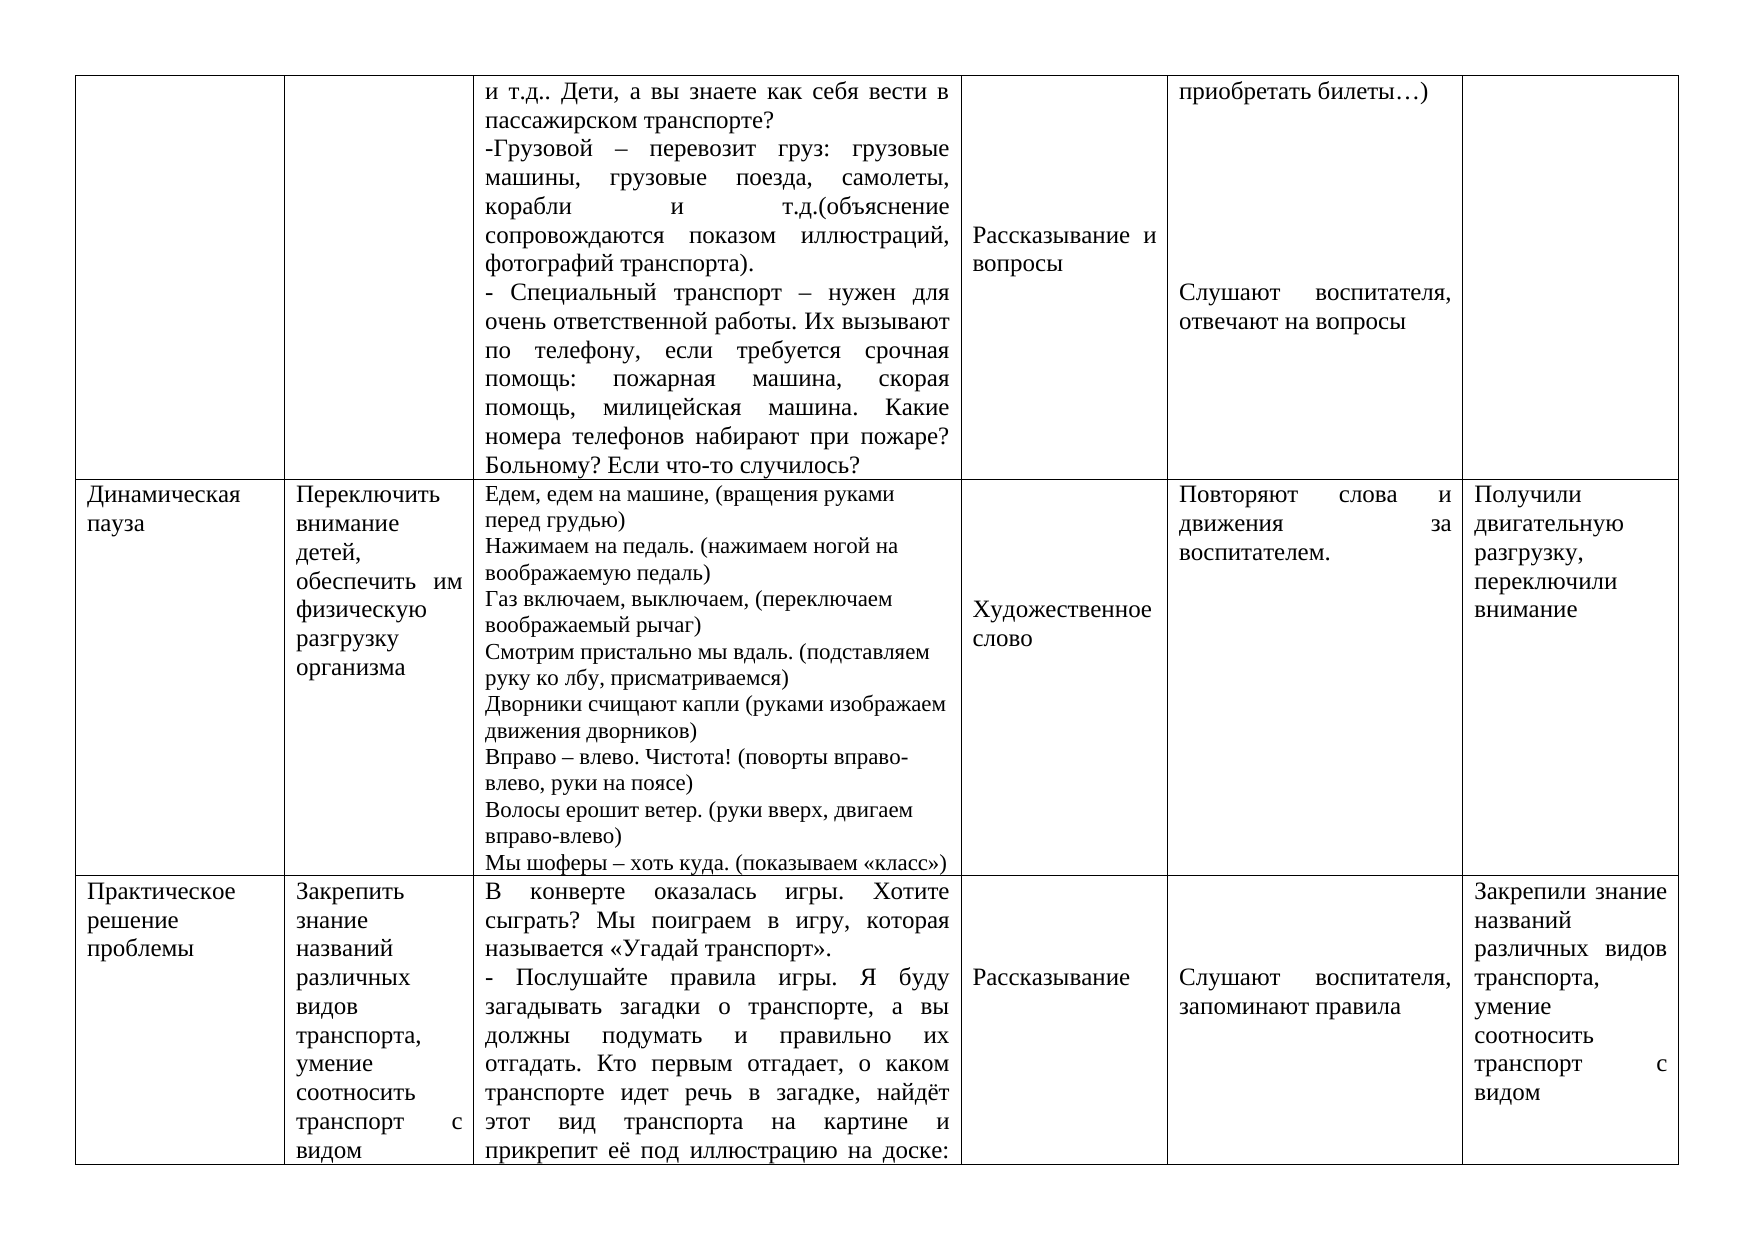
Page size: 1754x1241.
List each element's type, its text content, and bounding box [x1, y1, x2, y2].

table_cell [1168, 876, 1462, 1163]
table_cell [1168, 76, 1462, 478]
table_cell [285, 876, 473, 1163]
table_cell Едем, едем на машине, (вращения руками перед грудью) Нажимаем на педаль. (нажимаем ногой на воображаемую педаль) Газ включаем, выключаем, (переключаем воображаемый рычаг) Смотрим пристально мы вдаль. (подставляем руку ко лбу, присматриваемся) Дворники счищают капли (руками изображаем движения дворников) Вправо – влево. Чистота! (поворты вправо-влево, руки на поясе) Волосы ерошит ветер. (руки вверх, двигаем вправо-влево) Мы шоферы – хоть куда. (показываем «класс») [474, 480, 961, 875]
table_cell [474, 876, 961, 1163]
table_cell Переключить внимание детей, обеспечить им физическую разгрузку организма [285, 480, 473, 875]
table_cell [1463, 876, 1678, 1163]
table_cell Художественное слово [962, 480, 1167, 875]
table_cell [474, 76, 961, 478]
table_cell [285, 76, 473, 478]
table_cell Получили двигательную разгрузку, переключили внимание [1463, 480, 1678, 875]
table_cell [76, 876, 284, 1163]
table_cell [962, 76, 1167, 478]
table_cell Повторяют слова и движения за воспитателем. [1168, 480, 1462, 875]
table_cell Динамическая пауза [76, 480, 284, 875]
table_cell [1463, 76, 1678, 478]
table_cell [76, 76, 284, 478]
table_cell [962, 876, 1167, 1163]
